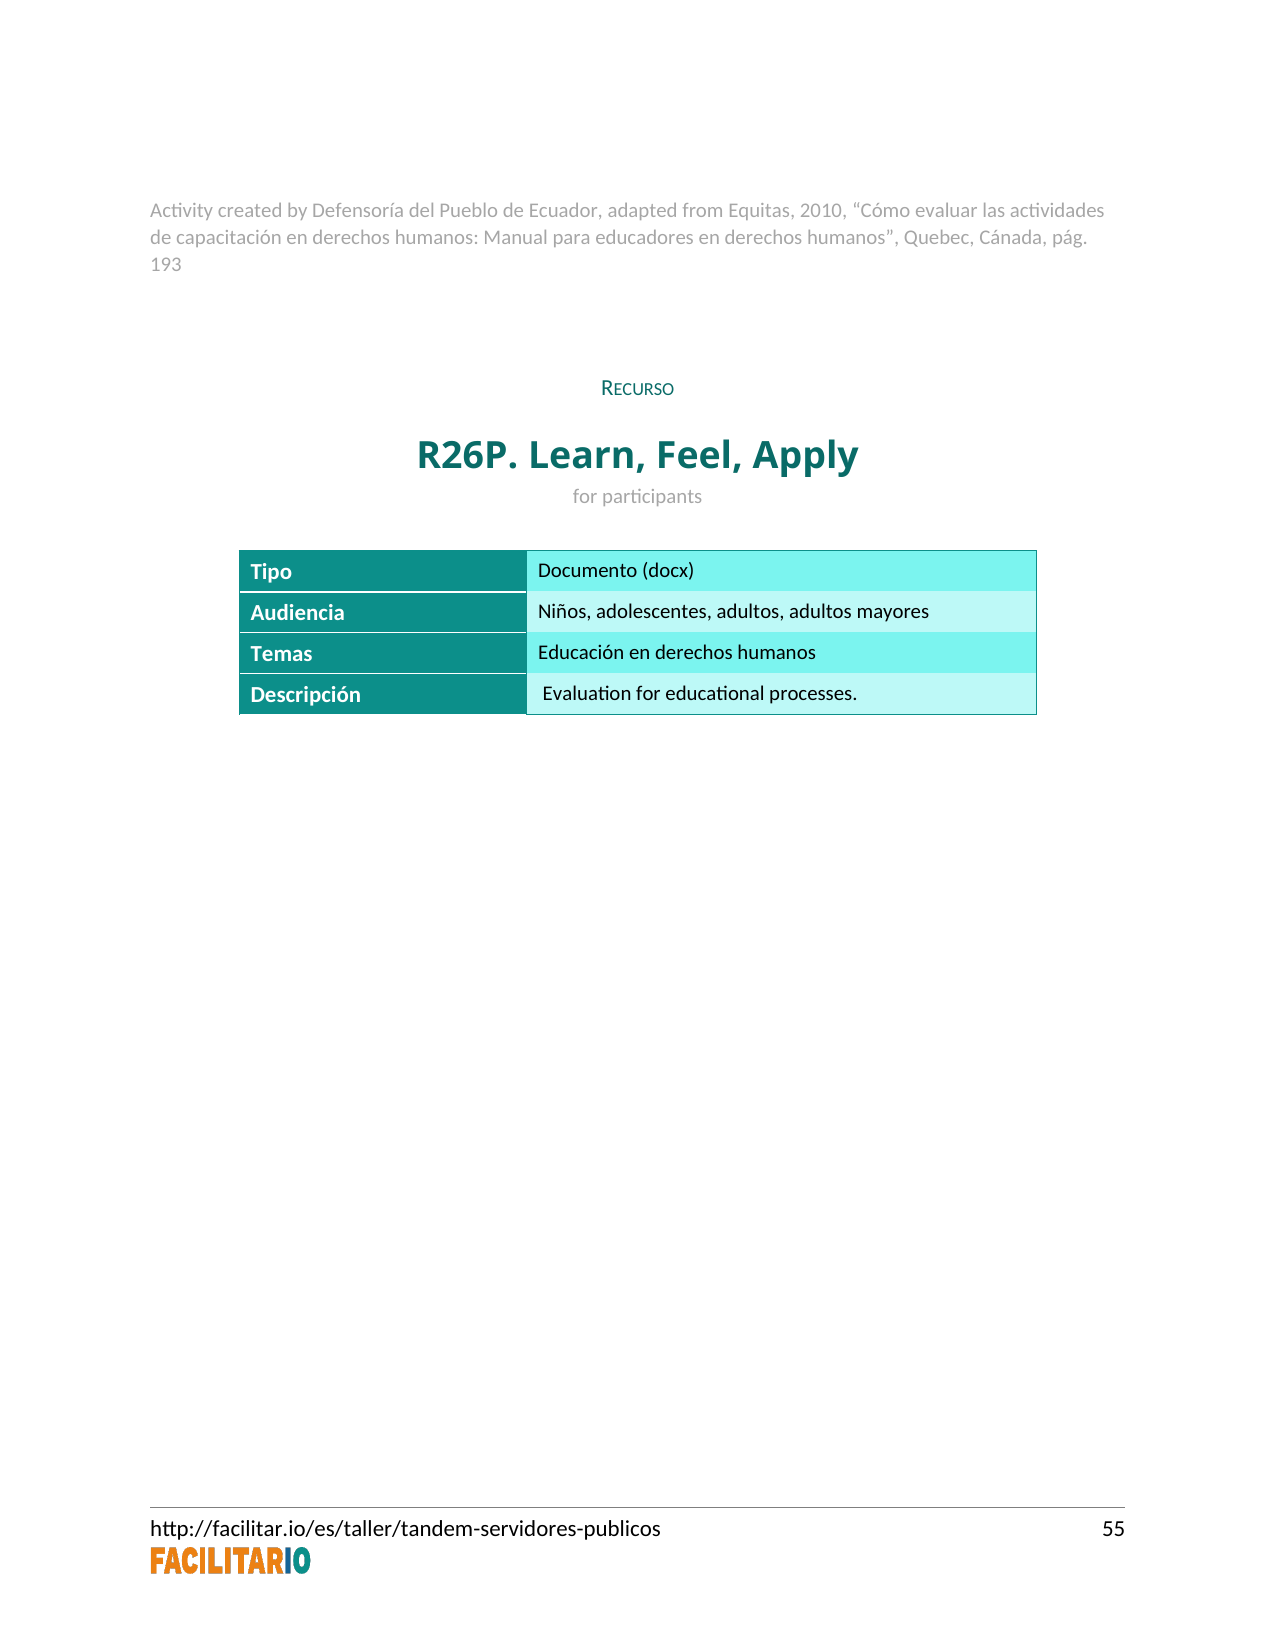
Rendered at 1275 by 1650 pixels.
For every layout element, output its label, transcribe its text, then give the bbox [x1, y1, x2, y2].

text for participants [150, 483, 1125, 508]
text Recurso [150, 373, 1125, 401]
table_cell Temas [240, 633, 526, 673]
table_cell Audiencia [240, 593, 526, 632]
table_cell Descripción [240, 674, 526, 714]
table_cell Niños, adolescentes, adultos, adultos mayores [527, 591, 1036, 632]
table_header Tipo [240, 551, 526, 591]
text Activity created by Defensoría del Pueblo de Ecuador, adapted from Equitas, 2010, “Cómo evaluar las actividades de capacitación en derechos humanos: Manual para educadores en derechos humanos”, Quebec, Cánada, pág. 193 [150, 197, 1125, 277]
table_header Documento (docx) [527, 551, 1036, 591]
subtitle R26P. Learn, Feel, Apply [150, 428, 1125, 479]
picture [145, 1544, 315, 1576]
table_cell Evaluation for educational processes. [527, 673, 1036, 714]
table_cell Educación en derechos humanos [527, 632, 1036, 673]
